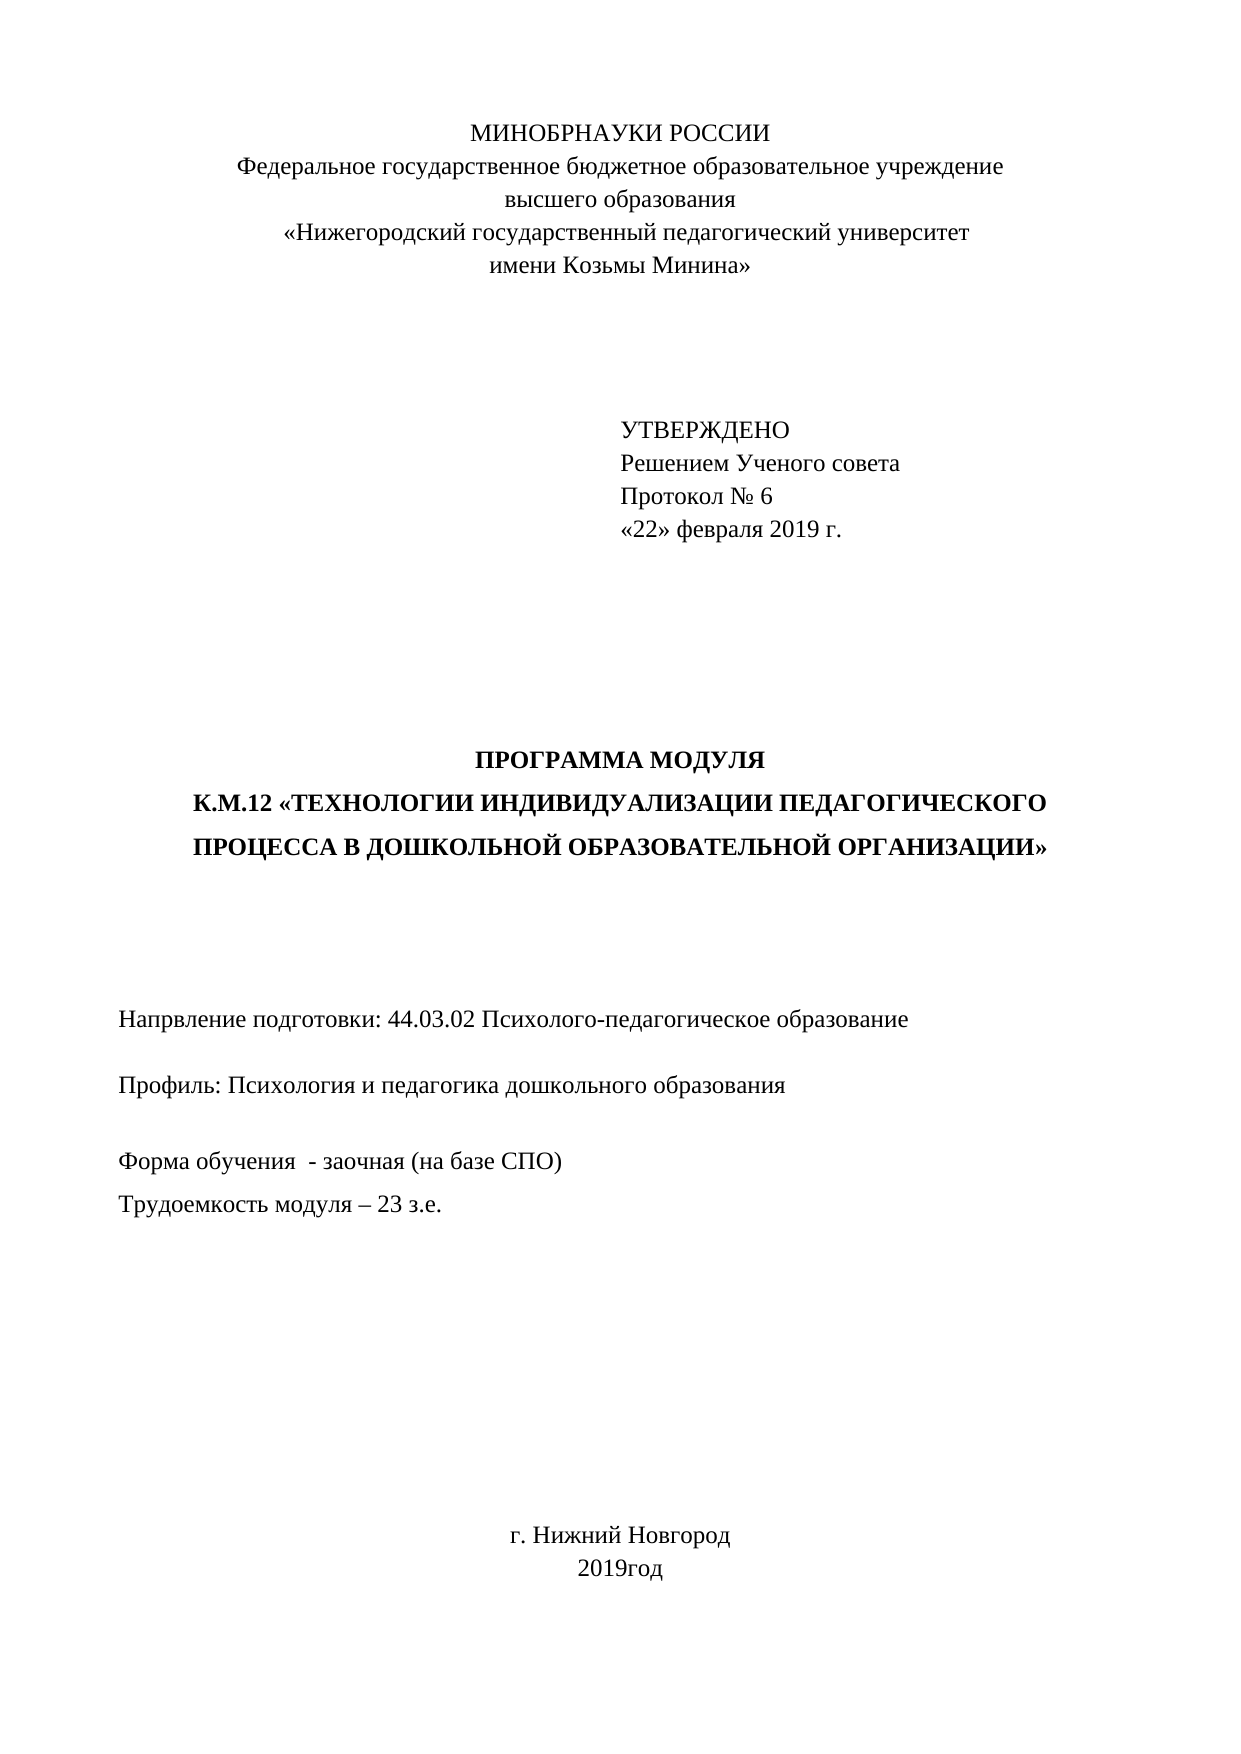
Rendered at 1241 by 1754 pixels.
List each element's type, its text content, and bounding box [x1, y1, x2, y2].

text г. Нижний Новгород [118, 1520, 1122, 1548]
text МИНОБРНАУКИ РОССИИ [118, 118, 1122, 147]
text Федеральное государственное бюджетное образовательное учреждение [118, 151, 1122, 180]
text К.М.12 «Технологии индивидуализации педагогического процесса в дошкольной образовательной организации» [118, 788, 1122, 860]
text 2019год [118, 1553, 1122, 1581]
text имени Козьмы Минина» [118, 250, 1122, 279]
text Трудоемкость модуля – 23 з.е. [118, 1189, 1122, 1218]
text «22» февраля 2019 г. [620, 514, 1122, 543]
text Протокол № 6 [620, 481, 1122, 510]
text Напрвление подготовки: 44.03.02 Психолого-педагогическое образование [118, 1004, 1122, 1033]
text Профиль: Психология и педагогика дошкольного образования [118, 1070, 1122, 1099]
text Решением Ученого совета [620, 448, 1122, 477]
text УТВЕРЖДЕНО [620, 415, 1122, 444]
text «Нижегородский государственный педагогический университет [118, 217, 1122, 246]
text Форма обучения - заочная (на базе СПО) [118, 1146, 1122, 1175]
text программа модуля [118, 745, 1122, 774]
text высшего образования [118, 184, 1122, 213]
